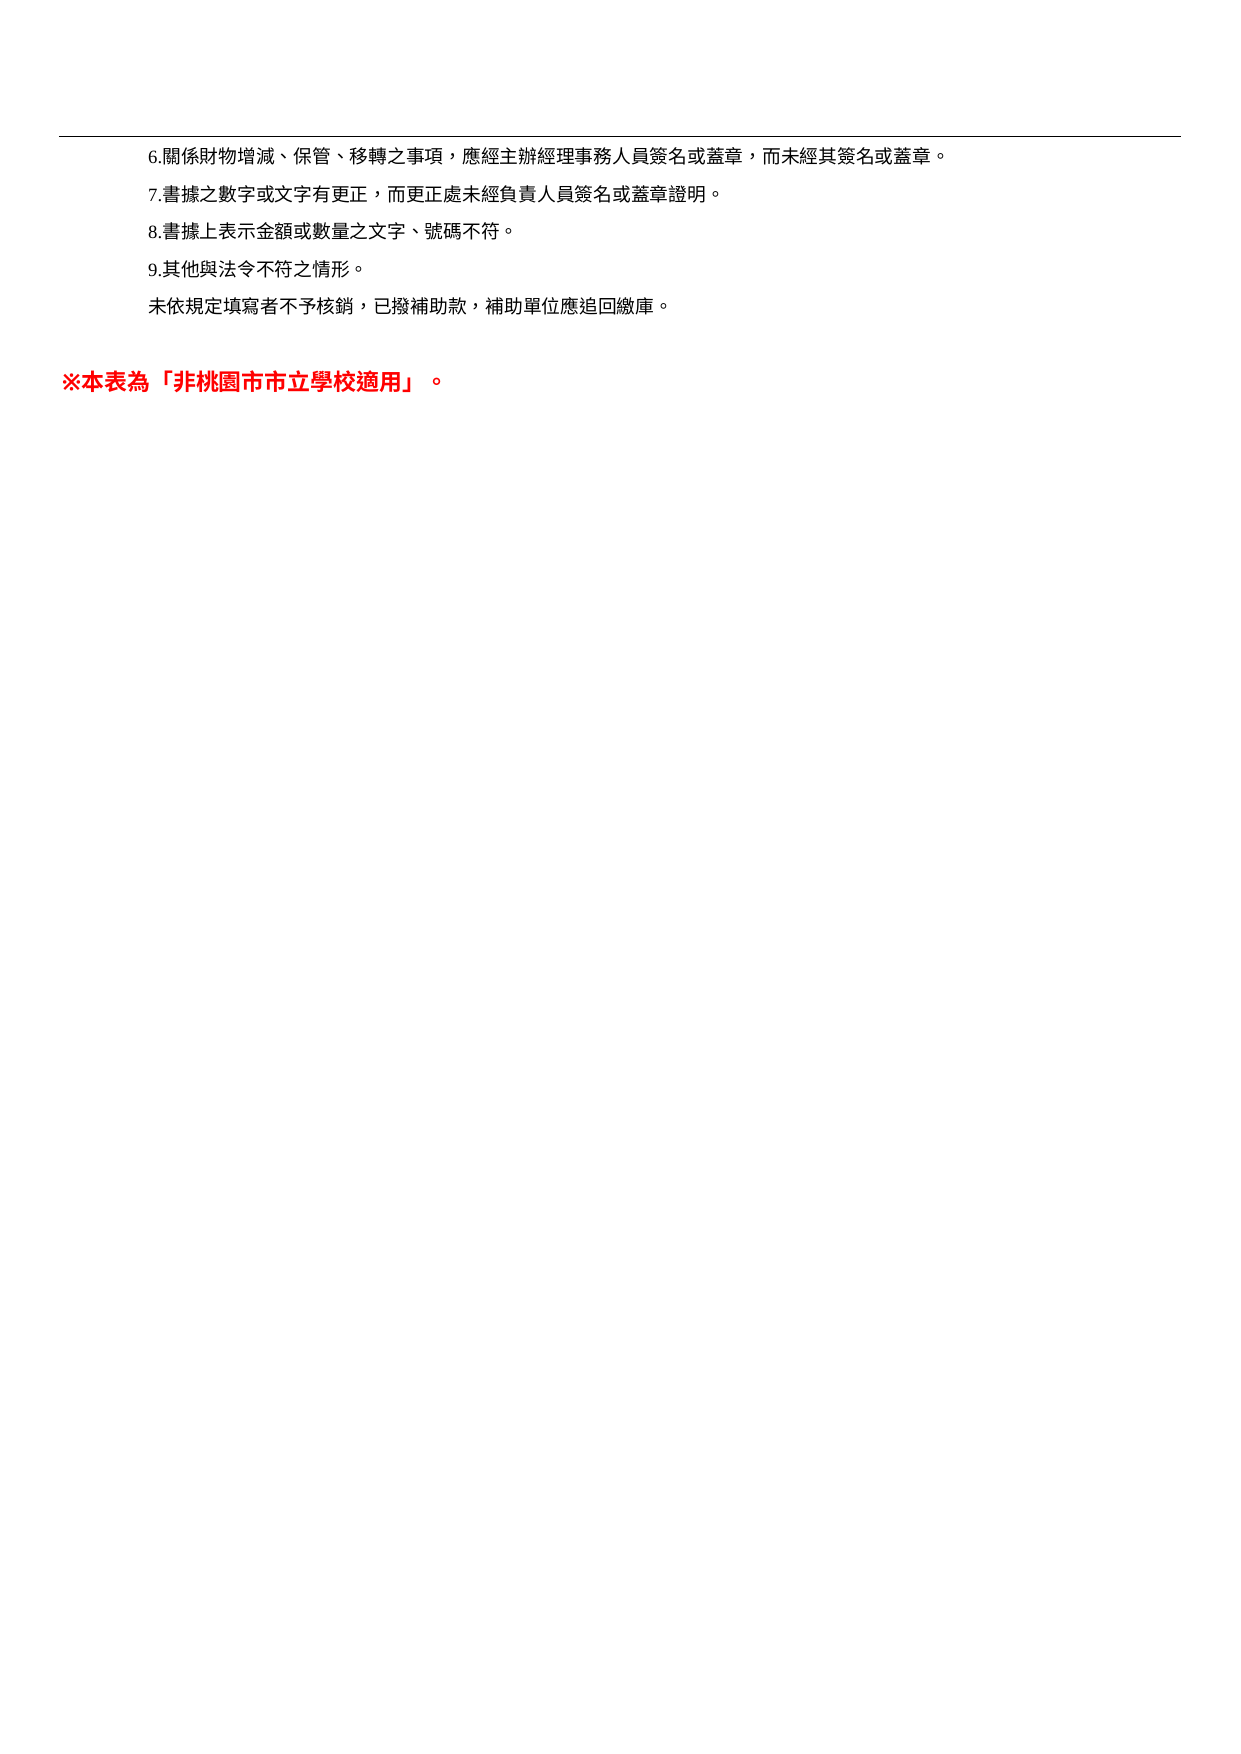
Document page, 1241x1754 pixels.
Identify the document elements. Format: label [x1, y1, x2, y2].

table_cell [59, 137, 1181, 399]
